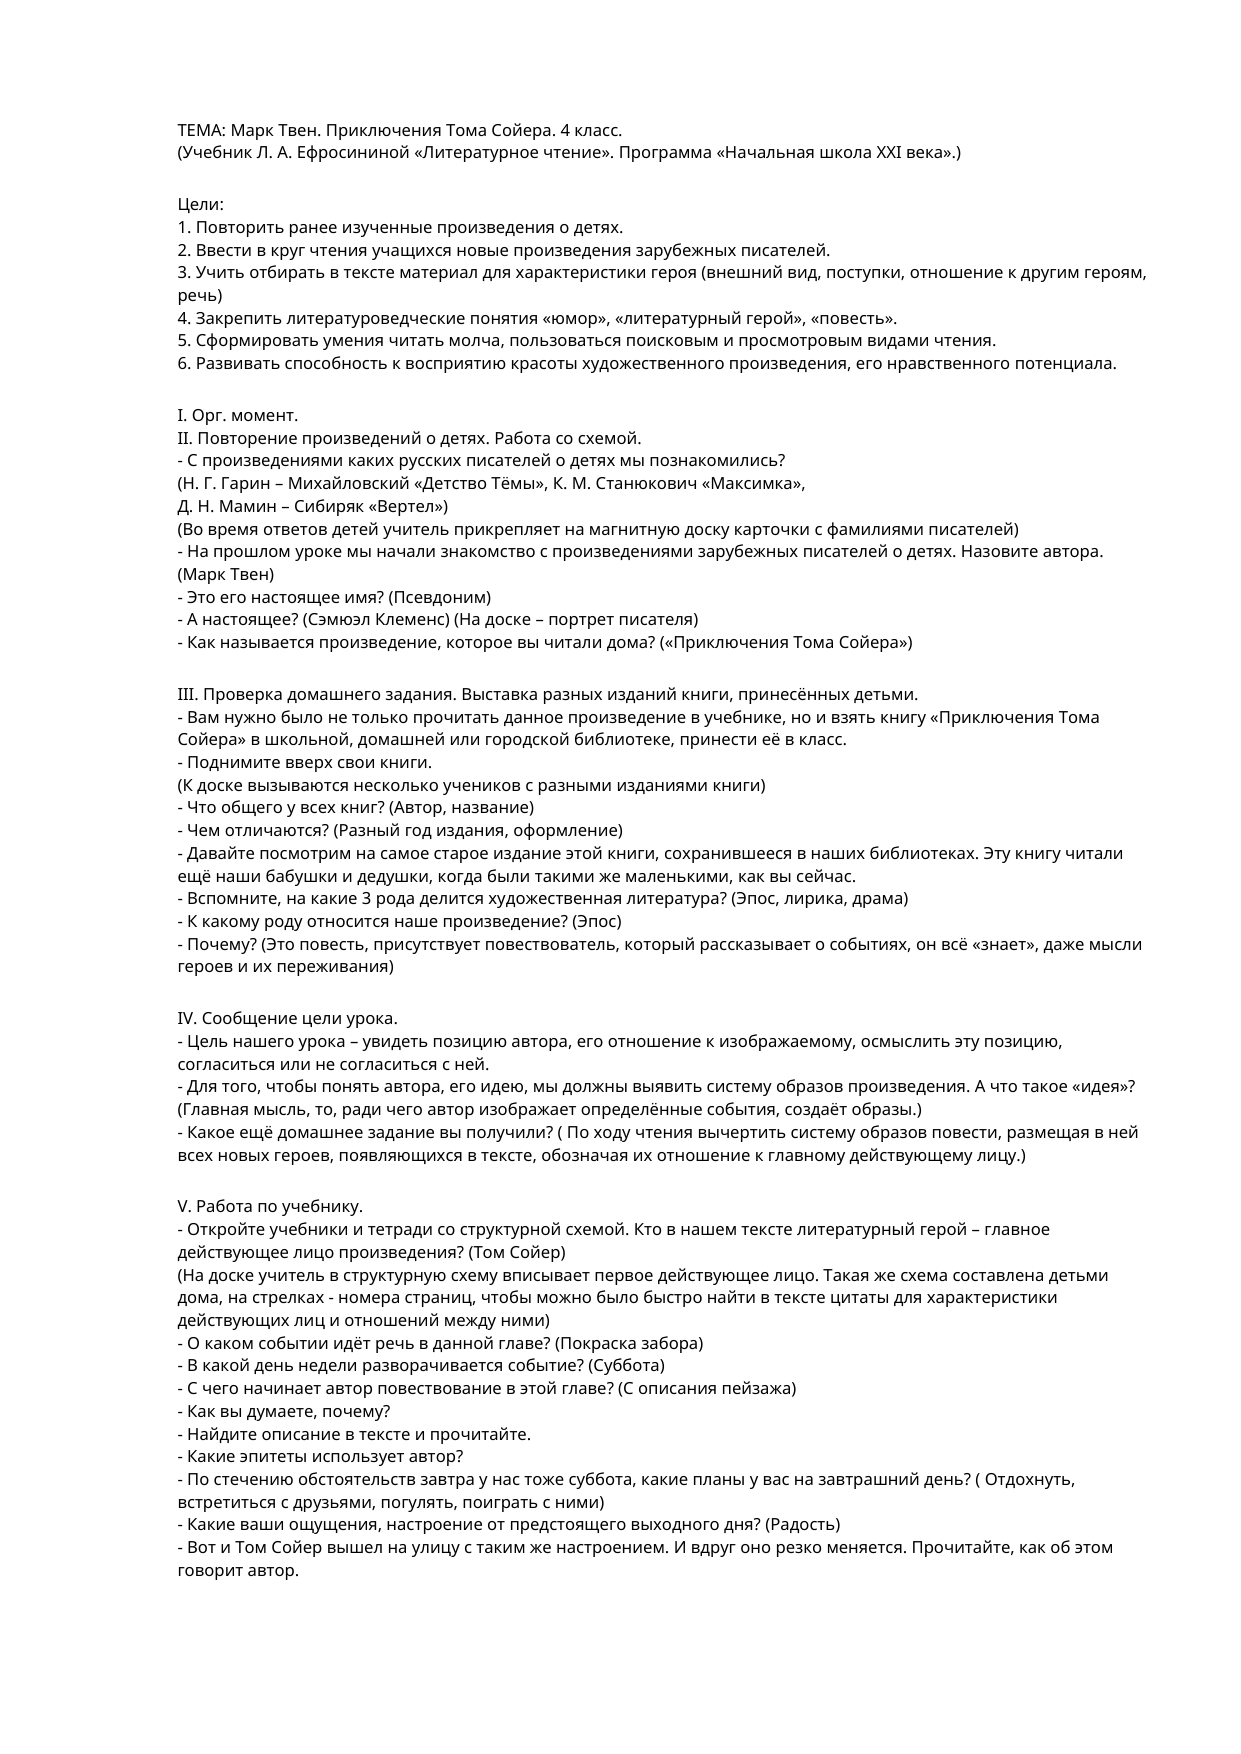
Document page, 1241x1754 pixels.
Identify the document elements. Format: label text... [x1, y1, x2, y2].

text III. Проверка домашнего задания. Выставка разных изданий книги, принесённых детьми. - Вам нужно было не только прочитать данное произведение в учебнике, но и взять книгу «Приключения Тома Сойера» в школьной, домашней или городской библиотеке, принести её в класс. - Поднимите вверх свои книги. (К доске вызываются несколько учеников с разными изданиями книги) - Что общего у всех книг? (Автор, название) - Чем отличаются? (Разный год издания, оформление) - Давайте посмотрим на самое старое издание этой книги, сохранившееся в наших библиотеках. Эту книгу читали ещё наши бабушки и дедушки, когда были такими же маленькими, как вы сейчас. - Вспомните, на какие 3 рода делится художественная литература? (Эпос, лирика, драма) - К какому роду относится наше произведение? (Эпос) - Почему? (Это повесть, присутствует повествователь, который рассказывает о событиях, он всё «знает», даже мысли героев и их переживания) [177, 682, 1152, 978]
text ТЕМА: Марк Твен. Приключения Тома Сойера. 4 класс. (Учебник Л. А. Ефросининой «Литературное чтение». Программа «Начальная школа ХХI века».) [177, 118, 1152, 163]
text Цели: 1. Повторить ранее изученные произведения о детях. 2. Ввести в круг чтения учащихся новые произведения зарубежных писателей. 3. Учить отбирать в тексте материал для характеристики героя (внешний вид, поступки, отношение к другим героям, речь) 4. Закрепить литературоведческие понятия «юмор», «литературный герой», «повесть». 5. Сформировать умения читать молча, пользоваться поисковым и просмотровым видами чтения. 6. Развивать способность к восприятию красоты художественного произведения, его нравственного потенциала. [177, 193, 1152, 374]
text IV. Сообщение цели урока. - Цель нашего урока – увидеть позицию автора, его отношение к изображаемому, осмыслить эту позицию, согласиться или не согласиться с ней. - Для того, чтобы понять автора, его идею, мы должны выявить систему образов произведения. А что такое «идея»? (Главная мысль, то, ради чего автор изображает определённые события, создаёт образы.) - Какое ещё домашнее задание вы получили? ( По ходу чтения вычертить систему образов повести, размещая в ней всех новых героев, появляющихся в тексте, обозначая их отношение к главному действующему лицу.) [177, 1007, 1152, 1166]
text V. Работа по учебнику. - Откройте учебники и тетради со структурной схемой. Кто в нашем тексте литературный герой – главное действующее лицо произведения? (Том Сойер) (На доске учитель в структурную схему вписывает первое действующее лицо. Такая же схема составлена детьми дома, на стрелках - номера страниц, чтобы можно было быстро найти в тексте цитаты для характеристики действующих лиц и отношений между ними) - О каком событии идёт речь в данной главе? (Покраска забора) - В какой день недели разворачивается событие? (Суббота) - С чего начинает автор повествование в этой главе? (С описания пейзажа) - Как вы думаете, почему? - Найдите описание в тексте и прочитайте. - Какие эпитеты использует автор? - По стечению обстоятельств завтра у нас тоже суббота, какие планы у вас на завтрашний день? ( Отдохнуть, встретиться с друзьями, погулять, поиграть с ними) - Какие ваши ощущения, настроение от предстоящего выходного дня? (Радость) - Вот и Том Сойер вышел на улицу с таким же настроением. И вдруг оно резко меняется. Прочитайте, как об этом говорит автор. [177, 1195, 1152, 1581]
text I. Орг. момент. II. Повторение произведений о детях. Работа со схемой. - С произведениями каких русских писателей о детях мы познакомились? (Н. Г. Гарин – Михайловский «Детство Тёмы», К. М. Станюкович «Максимка», Д. Н. Мамин – Сибиряк «Вертел») (Во время ответов детей учитель прикрепляет на магнитную доску карточки с фамилиями писателей) - На прошлом уроке мы начали знакомство с произведениями зарубежных писателей о детях. Назовите автора. (Марк Твен) - Это его настоящее имя? (Псевдоним) - А настоящее? (Сэмюэл Клеменс) (На доске – портрет писателя) - Как называется произведение, которое вы читали дома? («Приключения Тома Сойера») [177, 403, 1152, 653]
